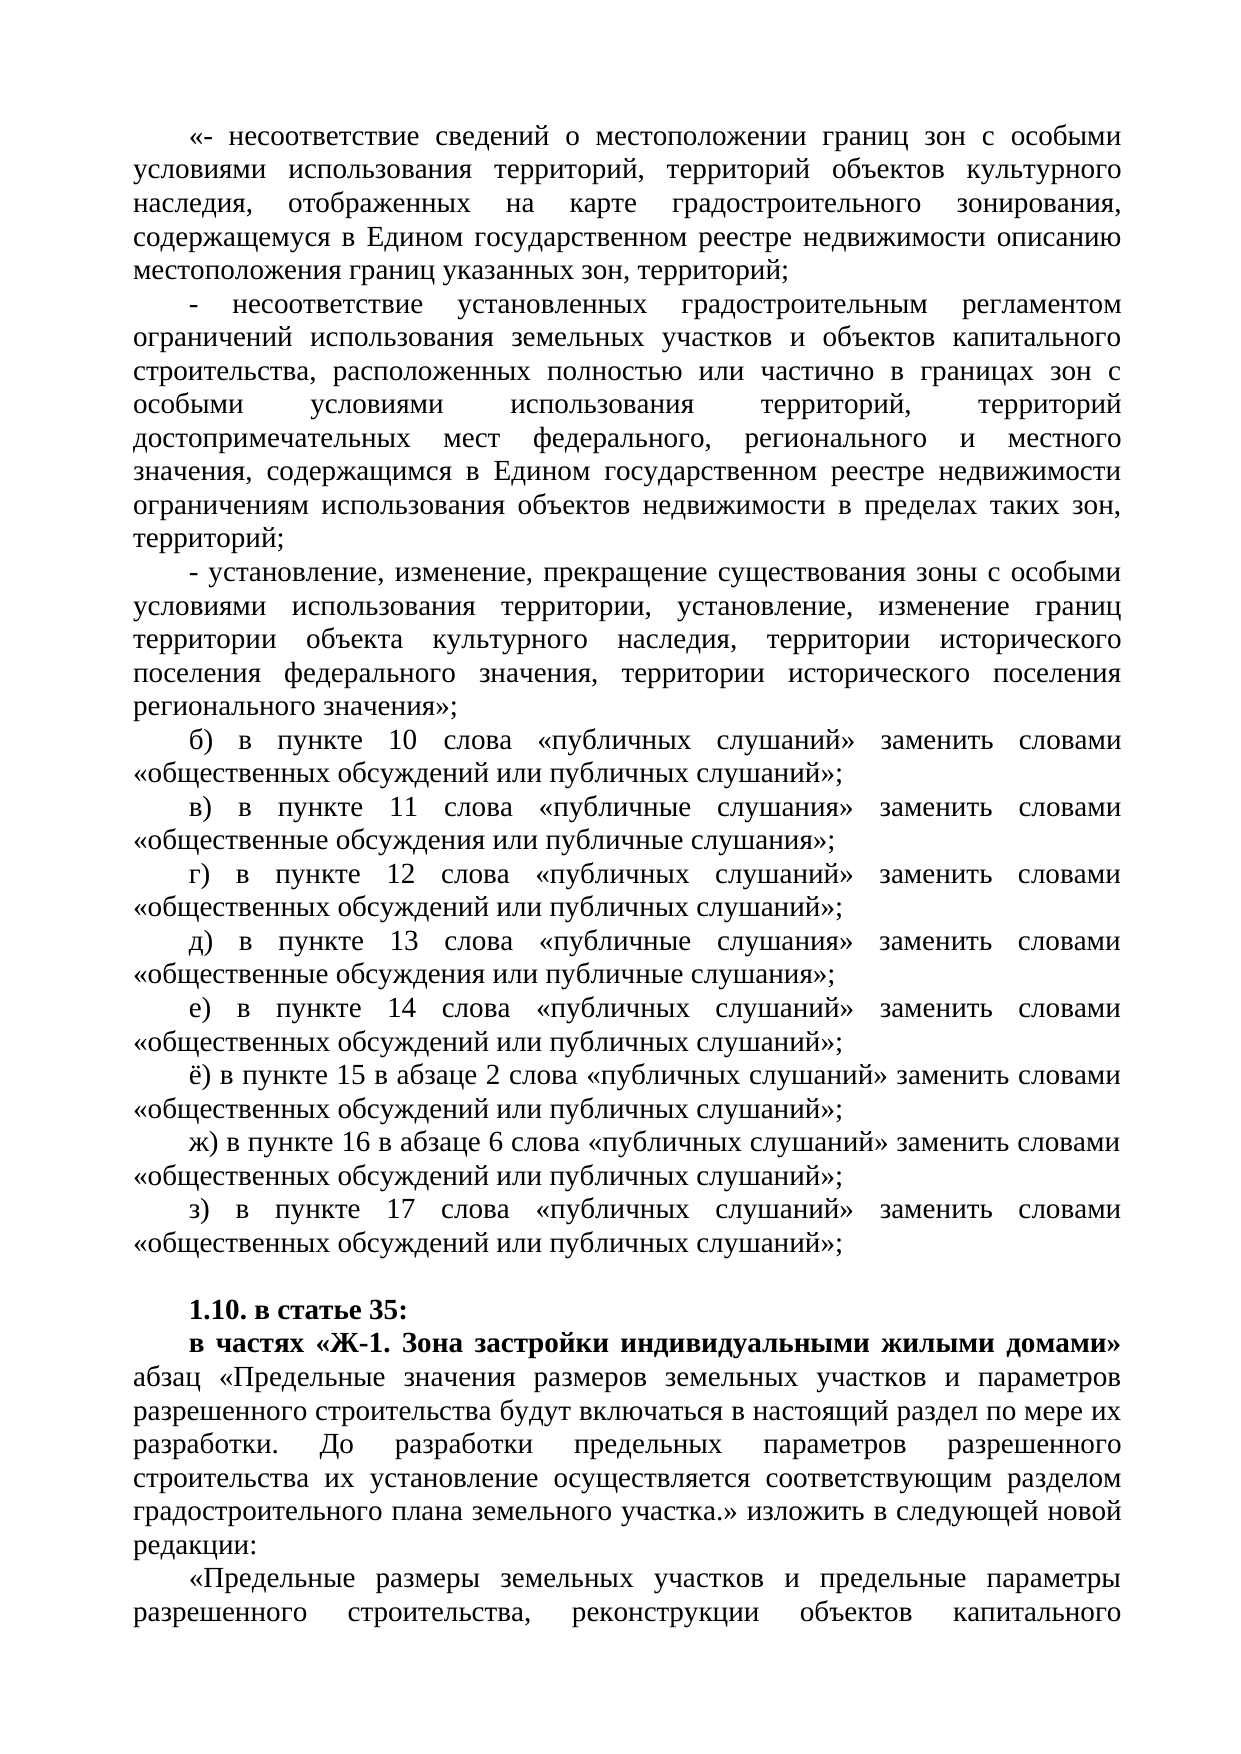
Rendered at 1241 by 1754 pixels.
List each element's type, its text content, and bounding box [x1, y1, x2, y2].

text г) в пункте 12 слова «публичных слушаний» заменить словами «общественных обсуждений или публичных слушаний»; [133, 856, 1122, 923]
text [133, 1560, 1122, 1627]
text ж) в пункте 16 в абзаце 6 слова «публичных слушаний» заменить словами «общественных обсуждений или публичных слушаний»; [133, 1124, 1122, 1191]
text д) в пункте 13 слова «публичные слушания» заменить словами «общественные обсуждения или публичные слушания»; [133, 923, 1122, 990]
text в) в пункте 11 слова «публичные слушания» заменить словами «общественные обсуждения или публичные слушания»; [133, 789, 1122, 856]
text 1.10. в статье 35: [133, 1292, 1122, 1326]
text е) в пункте 14 слова «публичных слушаний» заменить словами «общественных обсуждений или публичных слушаний»; [133, 990, 1122, 1057]
text б) в пункте 10 слова «публичных слушаний» заменить словами «общественных обсуждений или публичных слушаний»; [133, 722, 1122, 789]
text з) в пункте 17 слова «публичных слушаний» заменить словами «общественных обсуждений или публичных слушаний»; [133, 1191, 1122, 1258]
text - несоответствие установленных градостроительным регламентом ограничений использования земельных участков и объектов капитального строительства, расположенных полностью или частично в границах зон с особыми условиями использования территорий, территорий достопримечательных мест федерального, регионального и местного значения, содержащимся в Едином государственном реестре недвижимости ограничениям использования объектов недвижимости в пределах таких зон, территорий; [133, 286, 1122, 554]
text «- несоответствие сведений о местоположении границ зон с особыми условиями использования территорий, территорий объектов культурного наследия, отображенных на карте градостроительного зонирования, содержащемуся в Едином государственном реестре недвижимости описанию местоположения границ указанных зон, территорий; [133, 118, 1122, 286]
text - установление, изменение, прекращение существования зоны с особыми условиями использования территории, установление, изменение границ территории объекта культурного наследия, территории исторического поселения федерального значения, территории исторического поселения регионального значения»; [133, 554, 1122, 722]
text в частях «Ж-1. Зона застройки индивидуальными жилыми домами» абзац «Предельные значения размеров земельных участков и параметров разрешенного строительства будут включаться в настоящий раздел по мере их разработки. До разработки предельных параметров разрешенного строительства их установление осуществляется соответствующим разделом градостроительного плана земельного участка.» изложить в следующей новой редакции: [133, 1326, 1122, 1560]
text ё) в пункте 15 в абзаце 2 слова «публичных слушаний» заменить словами «общественных обсуждений или публичных слушаний»; [133, 1057, 1122, 1124]
